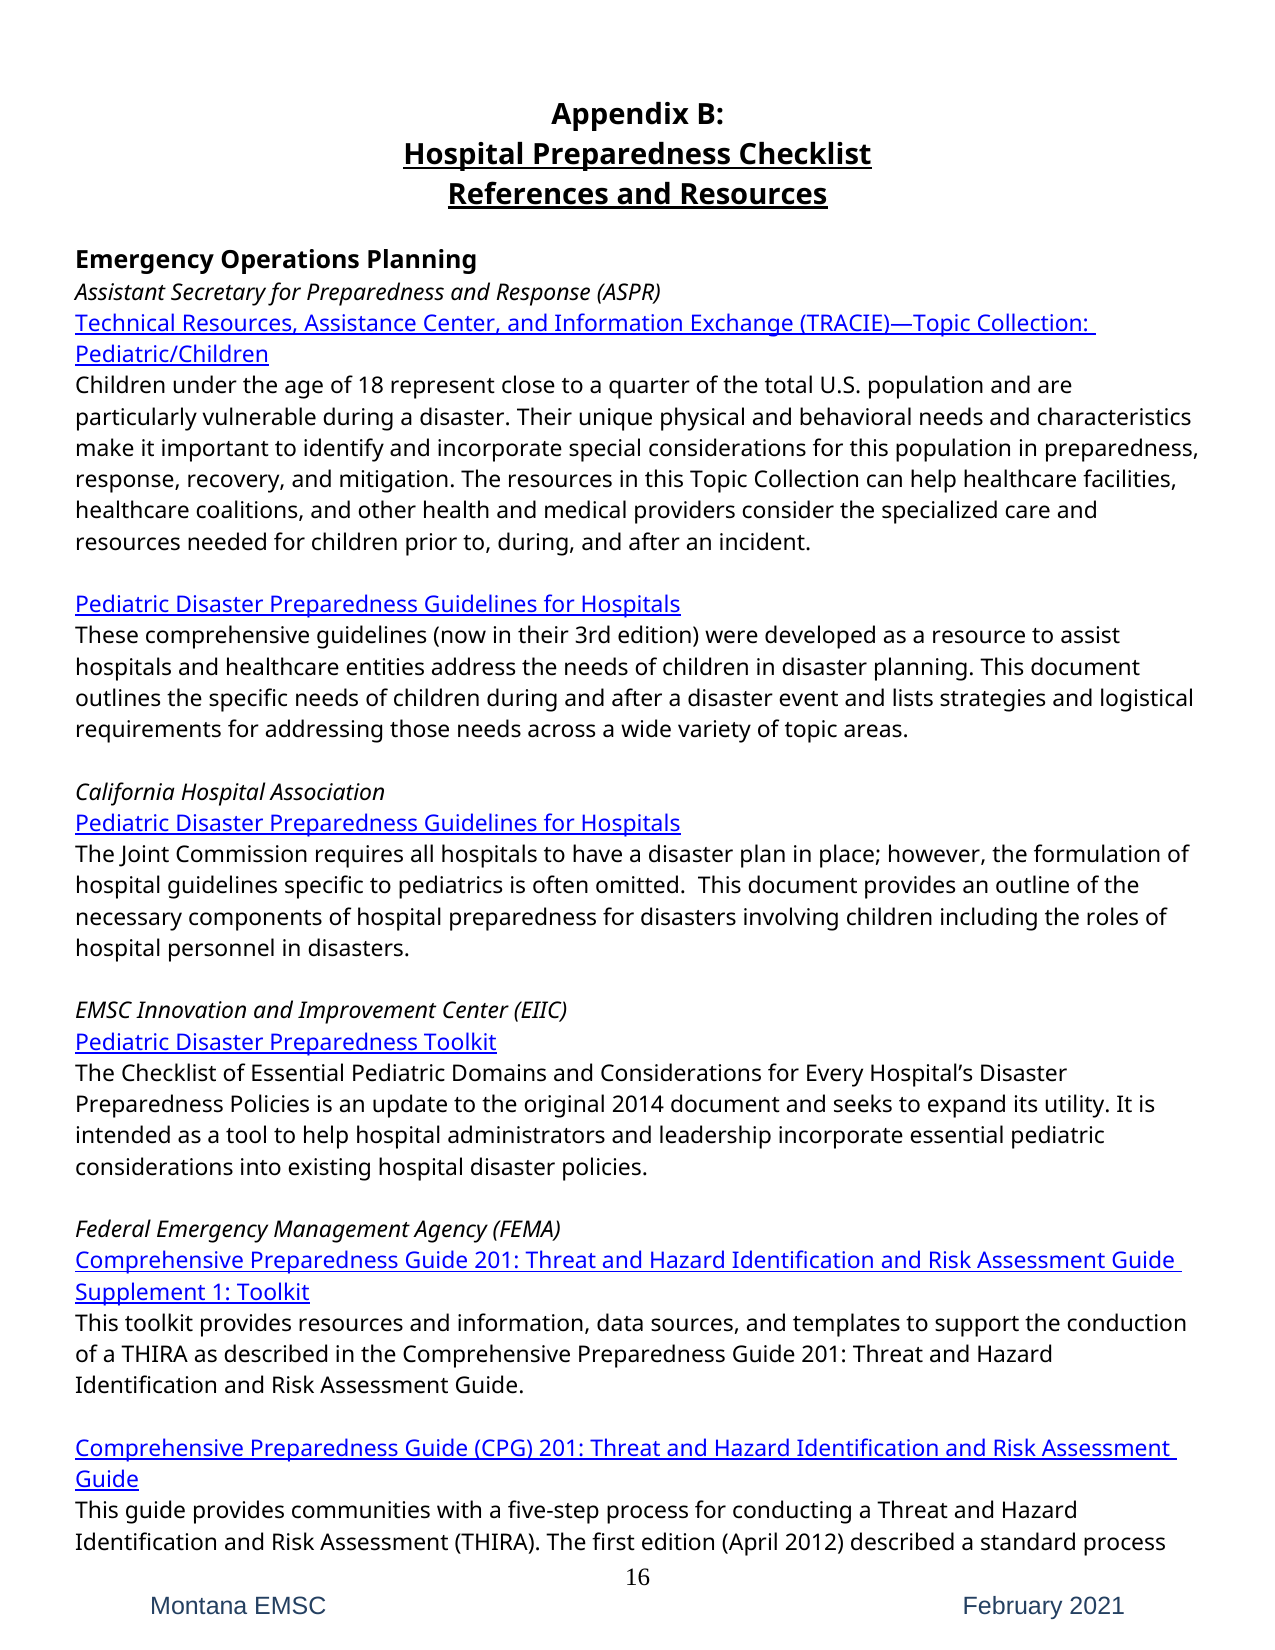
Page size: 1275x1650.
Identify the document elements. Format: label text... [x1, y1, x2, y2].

text EMSC Innovation and Improvement Center (EIIC) [75, 994, 1200, 1025]
text The Joint Commission requires all hospitals to have a disaster plan in place; however, the formulation of hospital guidelines specific to pediatrics is often omitted. This document provides an outline of the necessary components of hospital preparedness for disasters involving children including the roles of hospital personnel in disasters. [75, 838, 1200, 963]
text Comprehensive Preparedness Guide (CPG) 201: Threat and Hazard Identification and Risk Assessment Guide [75, 1432, 1200, 1494]
text California Hospital Association [75, 775, 1200, 807]
text Assistant Secretary for Preparedness and Response (ASPR) [75, 275, 1200, 307]
text Pediatric Disaster Preparedness Toolkit [75, 1025, 1200, 1057]
text Emergency Operations Planning [75, 241, 1200, 275]
text References and Resources [75, 173, 1200, 241]
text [75, 1494, 1200, 1557]
text Hospital Preparedness Checklist [75, 133, 1200, 173]
text Federal Emergency Management Agency (FEMA) [75, 1213, 1200, 1244]
text Appendix B: [75, 93, 1200, 133]
text Technical Resources, Assistance Center, and Information Exchange (TRACIE)—Topic Collection: Pediatric/Children [75, 307, 1200, 369]
text Comprehensive Preparedness Guide 201: Threat and Hazard Identification and Risk Assessment Guide Supplement 1: Toolkit [75, 1244, 1200, 1307]
text Pediatric Disaster Preparedness Guidelines for Hospitals [75, 807, 1200, 838]
text Children under the age of 18 represent close to a quarter of the total U.S. population and are particularly vulnerable during a disaster. Their unique physical and behavioral needs and characteristics make it important to identify and incorporate special considerations for this population in preparedness, response, recovery, and mitigation. The resources in this Topic Collection can help healthcare facilities, healthcare coalitions, and other health and medical providers consider the specialized care and resources needed for children prior to, during, and after an incident. [75, 369, 1200, 557]
text These comprehensive guidelines (now in their 3rd edition) were developed as a resource to assist hospitals and healthcare entities address the needs of children in disaster planning. This document outlines the specific needs of children during and after a disaster event and lists strategies and logistical requirements for addressing those needs across a wide variety of topic areas. [75, 619, 1200, 744]
text This toolkit provides resources and information, data sources, and templates to support the conduction of a THIRA as described in the Comprehensive Preparedness Guide 201: Threat and Hazard Identification and Risk Assessment Guide. [75, 1307, 1200, 1400]
text The Checklist of Essential Pediatric Domains and Considerations for Every Hospital’s Disaster Preparedness Policies is an update to the original 2014 document and seeks to expand its utility. It is intended as a tool to help hospital administrators and leadership incorporate essential pediatric considerations into existing hospital disaster policies. [75, 1057, 1200, 1182]
text Pediatric Disaster Preparedness Guidelines for Hospitals [75, 588, 1200, 619]
